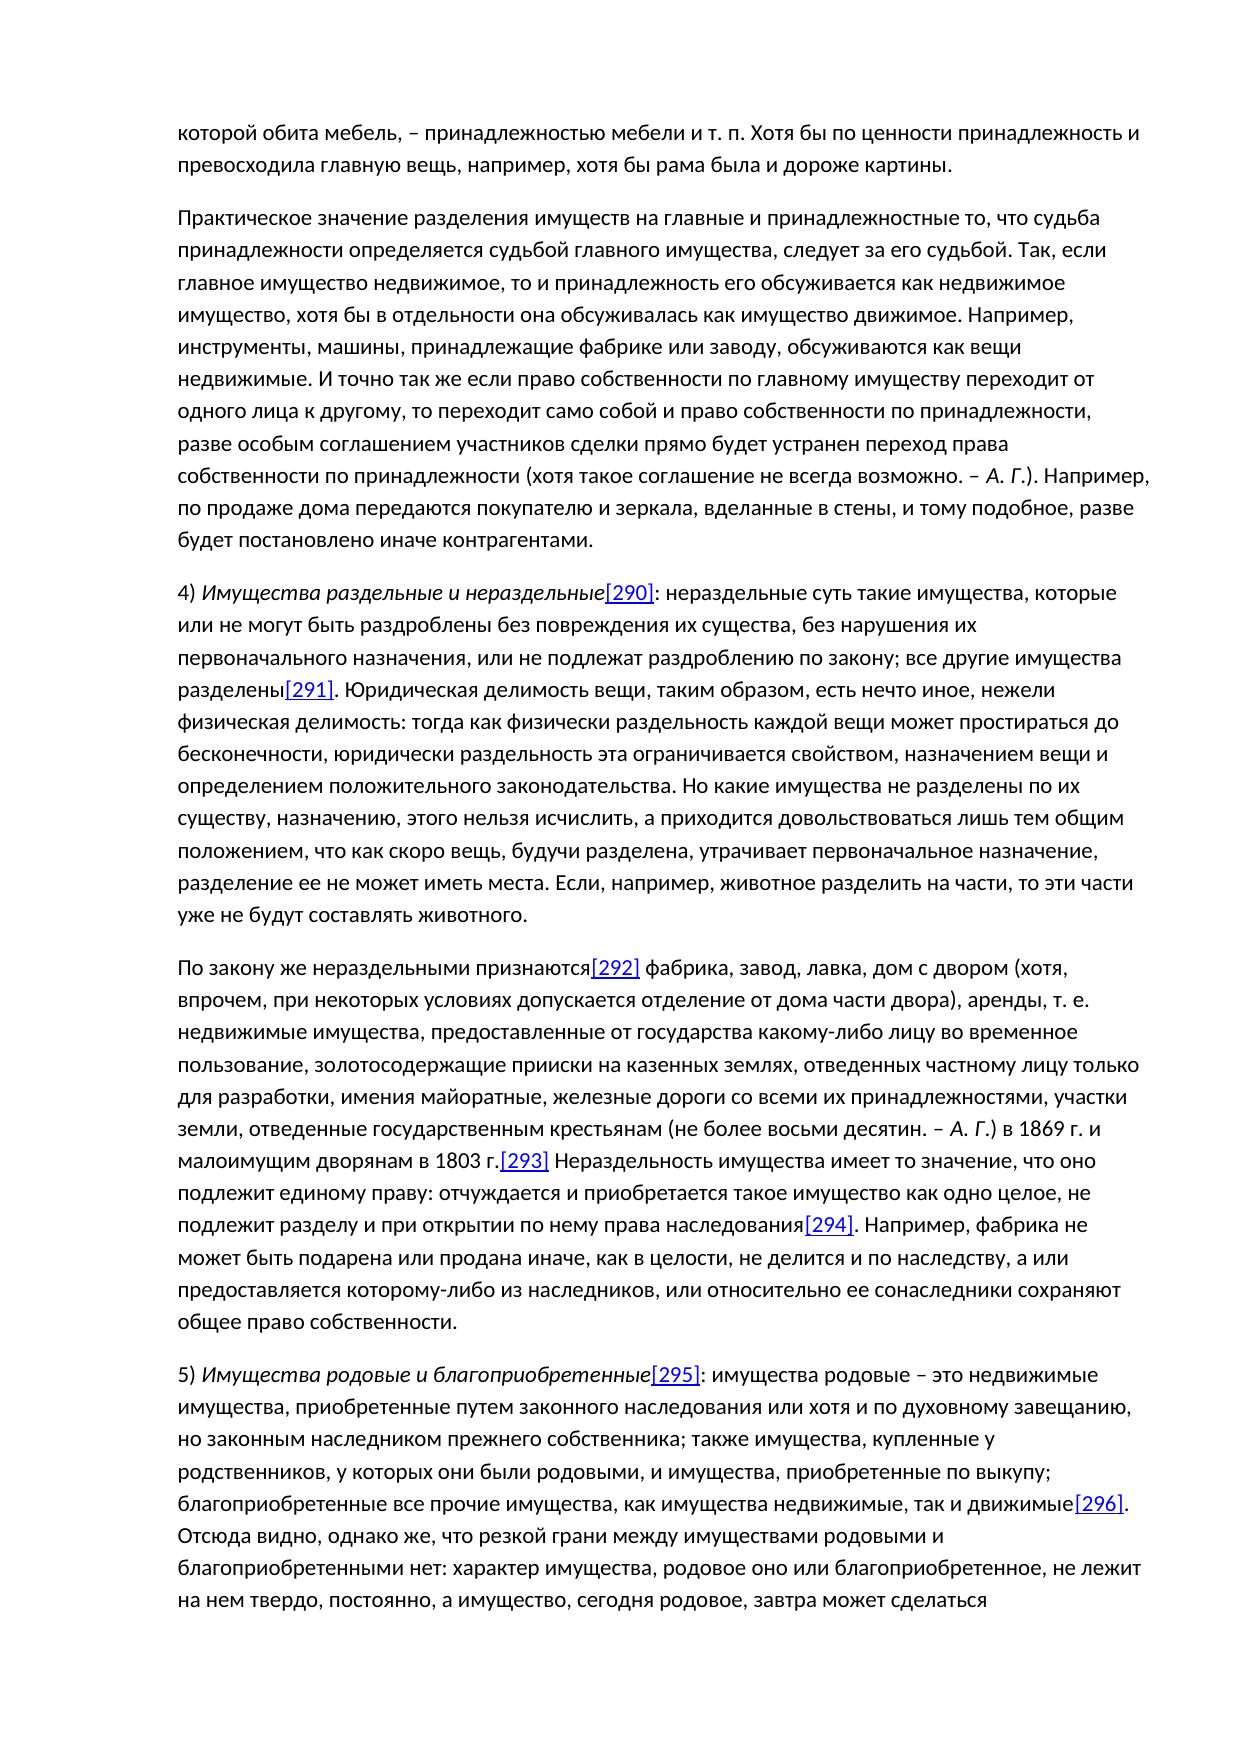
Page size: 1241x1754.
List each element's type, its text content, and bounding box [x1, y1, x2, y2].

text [177, 118, 1152, 178]
text 4) Имущества раздельные и нераздельные[290]: нераздельные суть такие имущества, которые или не могут быть раздроблены без повреждения их существа, без нарушения их первоначального назначения, или не подлежат раздроблению по закону; все другие имущества разделены[291]. Юридическая делимость вещи, таким образом, есть нечто иное, нежели физическая делимость: тогда как физически раздельность каждой вещи может простираться до бесконечности, юридически раздельность эта ограничивается свойством, назначением вещи и определением положительного законодательства. Но какие имущества не разделены по их существу, назначению, этого нельзя исчислить, а приходится довольствоваться лишь тем общим положением, что как скоро вещь, будучи разделена, утрачивает первоначальное назначение, разделение ее не может иметь места. Если, например, животное разделить на части, то эти части уже не будут составлять животного. [177, 578, 1152, 928]
text По закону же нераздельными признаются[292] фабрика, завод, лавка, дом с двором (хотя, впрочем, при некоторых условиях допускается отделение от дома части двора), аренды, т. е. недвижимые имущества, предоставленные от государства какому-либо лицу во временное пользование, золотосодержащие прииски на казенных землях, отведенных частному лицу только для разработки, имения майоратные, железные дороги со всеми их принадлежностями, участки земли, отведенные государственным крестьянам (не более восьми десятин. – А. Г.) в 1869 г. и малоимущим дворянам в 1803 г.[293] Нераздельность имущества имеет то значение, что оно подлежит единому праву: отчуждается и приобретается такое имущество как одно целое, не подлежит разделу и при открытии по нему права наследования[294]. Например, фабрика не может быть подарена или продана иначе, как в целости, не делится и по наследству, а или предоставляется которому-либо из наследников, или относительно ее сонаследники сохраняют общее право собственности. [177, 953, 1152, 1335]
text Практическое значение разделения имуществ на главные и принадлежностные то, что судьба принадлежности определяется судьбой главного имущества, следует за его судьбой. Так, если главное имущество недвижимое, то и принадлежность его обсуживается как недвижимое имущество, хотя бы в отдельности она обсуживалась как имущество движимое. Например, инструменты, машины, принадлежащие фабрике или заводу, обсуживаются как вещи недвижимые. И точно так же если право собственности по главному имуществу переходит от одного лица к другому, то переходит само собой и право собственности по принадлежности, разве особым соглашением участников сделки прямо будет устранен переход права собственности по принадлежности (хотя такое соглашение не всегда возможно. – А. Г.). Например, по продаже дома передаются покупателю и зеркала, вделанные в стены, и тому подобное, разве будет постановлено иначе контрагентами. [177, 203, 1152, 553]
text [177, 1360, 1152, 1613]
